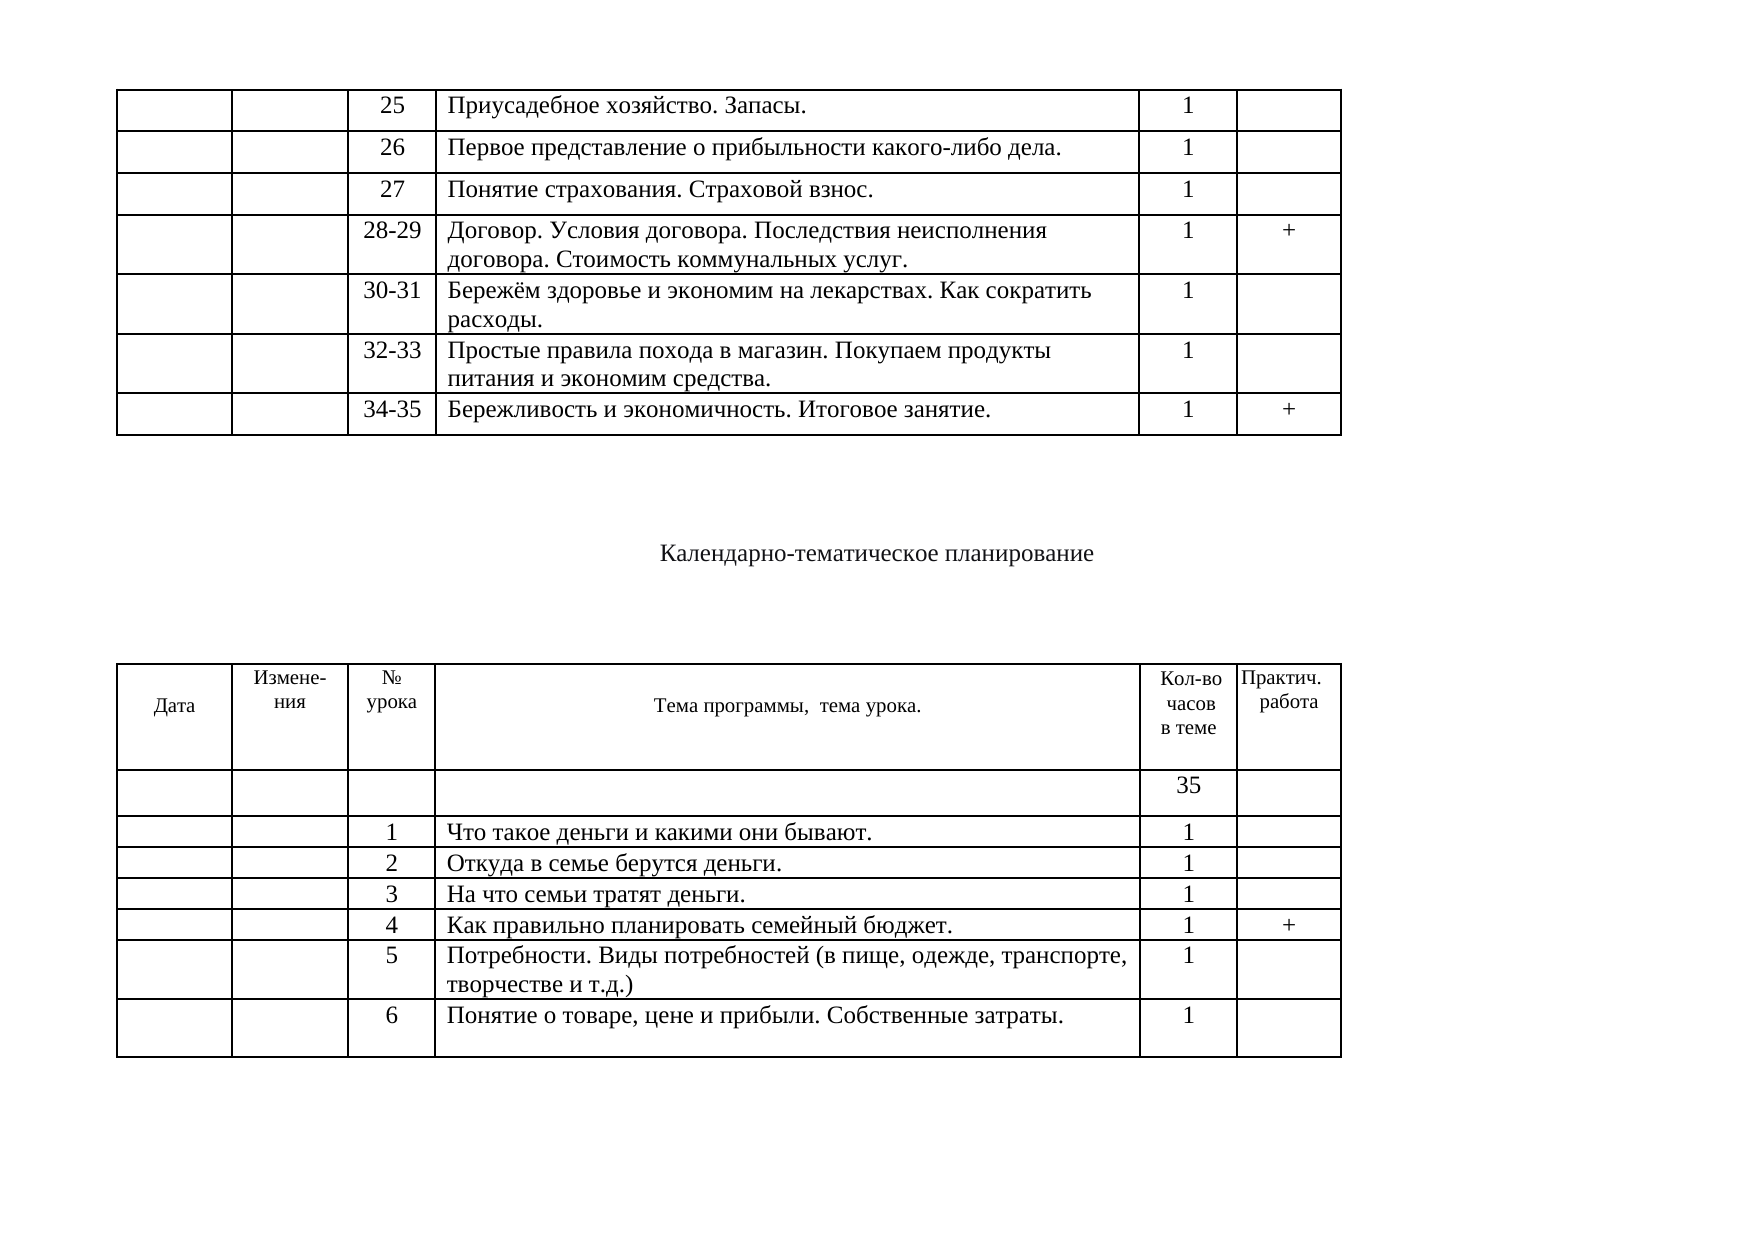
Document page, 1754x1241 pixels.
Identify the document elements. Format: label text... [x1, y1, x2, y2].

table_cell [118, 91, 231, 130]
table_cell [349, 771, 434, 815]
table_cell Понятие о товаре, цене и прибыли. Собственные затраты. [436, 1000, 1139, 1056]
table_cell 32-33 [349, 335, 435, 392]
table_cell [233, 91, 347, 130]
table_cell Первое представление о прибыльности какого-либо дела. [437, 132, 1138, 172]
table_cell 1 [1141, 848, 1236, 877]
table_cell [118, 216, 231, 273]
table_cell [118, 1000, 231, 1056]
table_header № урока [349, 665, 434, 768]
table_cell [233, 174, 347, 213]
table_cell 34-35 [349, 394, 435, 434]
table_cell [233, 335, 347, 392]
table_cell 5 [349, 941, 434, 998]
table_cell 28-29 [349, 216, 435, 273]
table_cell 1 [1141, 941, 1236, 998]
table_cell 2 [349, 848, 434, 877]
table_cell 1 [1141, 1000, 1236, 1056]
table_cell [1238, 91, 1340, 130]
table_cell Как правильно планировать семейный бюджет. [436, 910, 1139, 938]
table_cell [1238, 879, 1340, 908]
table_cell [233, 1000, 347, 1056]
table_cell [233, 275, 347, 333]
table_cell 1 [1140, 216, 1236, 273]
table_cell [233, 216, 347, 273]
table_cell 27 [349, 174, 435, 213]
table_cell [118, 132, 231, 172]
table_cell 3 [349, 879, 434, 908]
table_cell [118, 394, 231, 434]
table_cell 1 [1140, 275, 1236, 333]
table_cell + [1238, 216, 1340, 273]
table_cell [233, 941, 347, 998]
table_cell [118, 910, 231, 938]
table_cell [233, 879, 347, 908]
table_cell Что такое деньги и какими они бывают. [436, 817, 1139, 846]
table_cell Бережливость и экономичность. Итоговое занятие. [437, 394, 1138, 434]
table_cell [1238, 335, 1340, 392]
table_cell Простые правила похода в магазин. Покупаем продукты питания и экономим средства. [437, 335, 1138, 392]
table_header Практич. работа [1238, 665, 1340, 768]
table_cell + [1238, 910, 1340, 938]
table_cell [233, 394, 347, 434]
table_cell Откуда в семье берутся деньги. [436, 848, 1139, 877]
table_cell [1238, 1000, 1340, 1056]
table_cell [118, 879, 231, 908]
table_cell [118, 275, 231, 333]
table_cell На что семьи тратят деньги. [436, 879, 1139, 908]
table_cell 1 [1141, 910, 1236, 938]
table_cell 1 [1140, 394, 1236, 434]
table_cell [118, 771, 231, 815]
table_cell [118, 335, 231, 392]
table_cell Приусадебное хозяйство. Запасы. [437, 91, 1138, 130]
table_cell [233, 848, 347, 877]
table_cell [233, 771, 347, 815]
table_cell 1 [1141, 817, 1236, 846]
table_cell 4 [349, 910, 434, 938]
table_cell 35 [1141, 771, 1236, 815]
table_cell 1 [349, 817, 434, 846]
table_cell [1238, 817, 1340, 846]
table_cell [1238, 275, 1340, 333]
table_cell 25 [349, 91, 435, 130]
table_cell [233, 910, 347, 938]
text Календарно-тематическое планирование [118, 529, 1636, 567]
table_header Измене- ния [233, 665, 347, 768]
table_cell 30-31 [349, 275, 435, 333]
table_cell [118, 848, 231, 877]
table_cell 6 [349, 1000, 434, 1056]
table_cell [1238, 174, 1340, 213]
table_header Дата [118, 665, 231, 768]
table_cell [233, 817, 347, 846]
table_cell Бережём здоровье и экономим на лекарствах. Как сократить расходы. [437, 275, 1138, 333]
table_cell [118, 817, 231, 846]
table_cell 1 [1140, 335, 1236, 392]
table_cell 1 [1140, 91, 1236, 130]
table_cell [233, 132, 347, 172]
table_cell + [1238, 394, 1340, 434]
table_cell 1 [1141, 879, 1236, 908]
table_cell [118, 174, 231, 213]
table_cell 26 [349, 132, 435, 172]
table_cell Понятие страхования. Страховой взнос. [437, 174, 1138, 213]
table_cell [1238, 771, 1340, 815]
table_cell [1238, 132, 1340, 172]
table_cell 1 [1140, 174, 1236, 213]
table_cell Потребности. Виды потребностей (в пище, одежде, транспорте, творчестве и т.д.) [436, 941, 1139, 998]
table_cell Договор. Условия договора. Последствия неисполнения договора. Стоимость коммунальных услуг. [437, 216, 1138, 273]
table_cell 1 [1140, 132, 1236, 172]
table_cell [436, 771, 1139, 815]
table_header Кол-во часов в теме [1141, 665, 1236, 768]
table_cell [1238, 941, 1340, 998]
table_cell [118, 941, 231, 998]
table_header Тема программы, тема урока. [436, 665, 1139, 768]
table_cell [1238, 848, 1340, 877]
